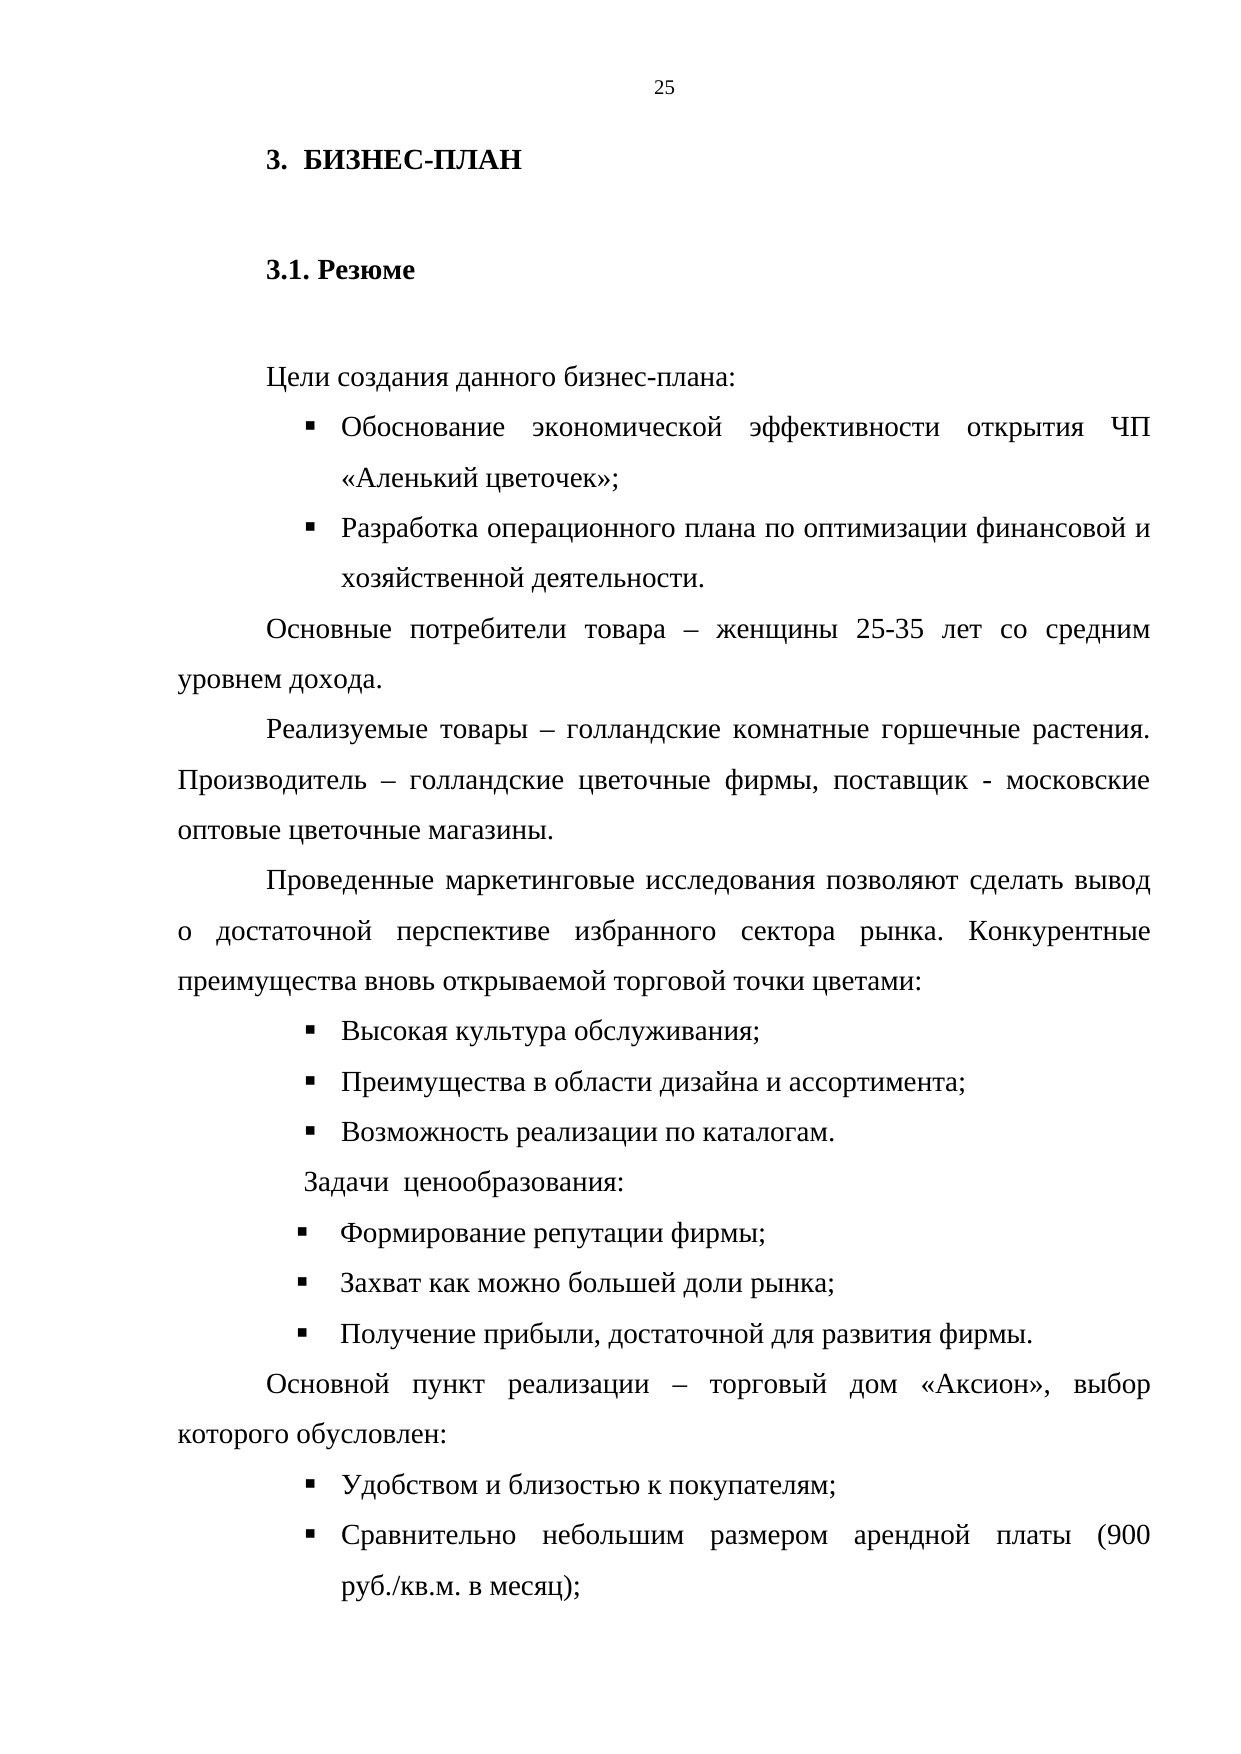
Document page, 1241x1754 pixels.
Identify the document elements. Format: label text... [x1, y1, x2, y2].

list Высокая культура обслуживания; [303, 1013, 1152, 1047]
list Сравнительно небольшим размером арендной платы (900 руб./кв.м. в месяц); [303, 1517, 1152, 1601]
text Задачи ценообразования: [303, 1164, 1152, 1198]
subtitle БИЗНЕС-ПЛАН [266, 142, 1152, 176]
text Цели создания данного бизнес-плана: [177, 359, 1152, 393]
list Преимущества в области дизайна и ассортимента; [303, 1064, 1152, 1097]
list Удобством и близостью к покупателям; [303, 1467, 1152, 1500]
text Основные потребители товара – женщины 25-35 лет со средним уровнем дохода. [177, 611, 1152, 695]
list Обоснование экономической эффективности открытия ЧП «Аленький цветочек»; [303, 409, 1152, 493]
text Основной пункт реализации – торговый дом «Аксион», выбор которого обусловлен: [177, 1366, 1152, 1450]
text Реализуемые товары – голландские комнатные горшечные растения. Производитель – голландские цветочные фирмы, поставщик - московские оптовые цветочные магазины. [177, 711, 1152, 846]
list Разработка операционного плана по оптимизации финансовой и хозяйственной деятельности. [303, 510, 1152, 594]
list Получение прибыли, достаточной для развития фирмы. [295, 1316, 1152, 1349]
subtitle Резюме [266, 252, 1152, 286]
list Формирование репутации фирмы; [295, 1215, 1152, 1248]
list Возможность реализации по каталогам. [303, 1114, 1152, 1148]
text Проведенные маркетинговые исследования позволяют сделать вывод о достаточной перспективе избранного сектора рынка. Конкурентные преимущества вновь открываемой торговой точки цветами: [177, 862, 1152, 997]
list Захват как можно большей доли рынка; [295, 1265, 1152, 1299]
